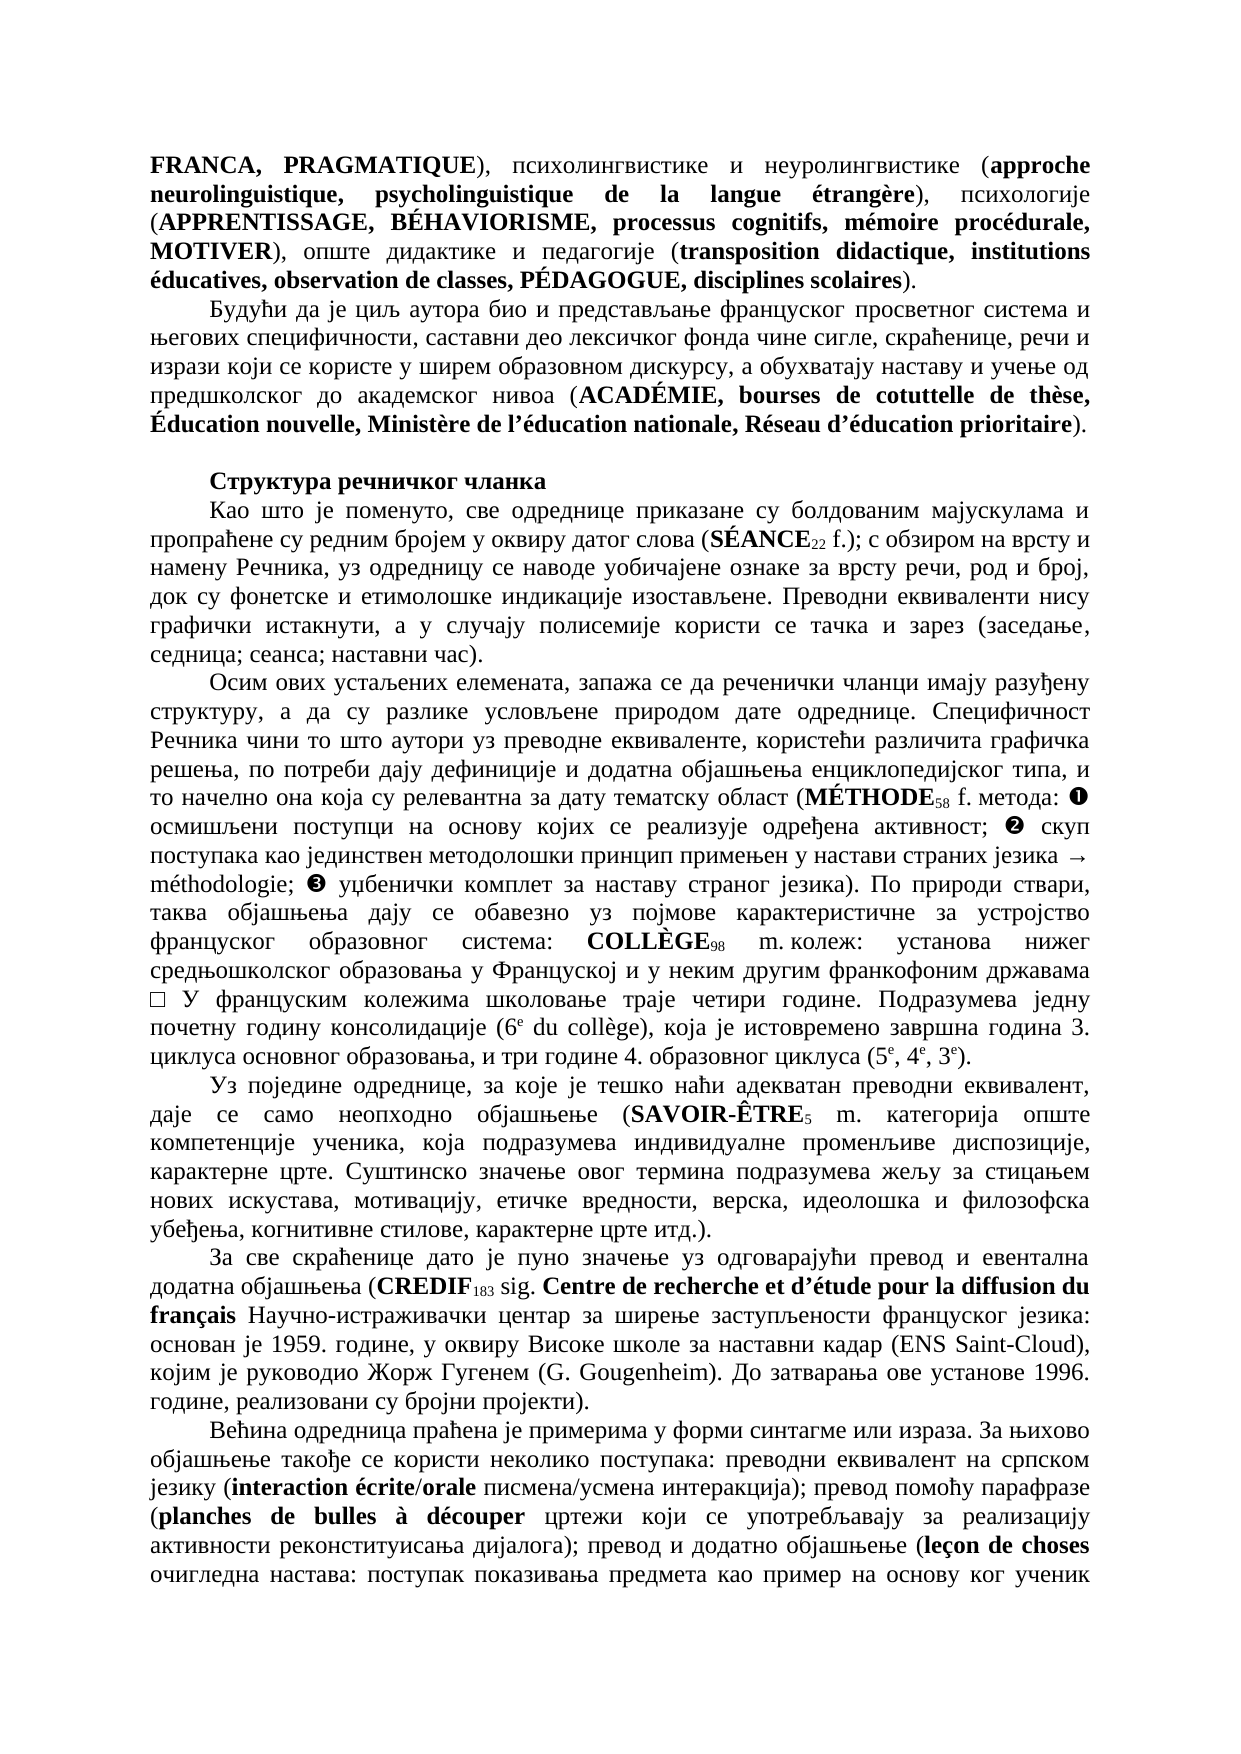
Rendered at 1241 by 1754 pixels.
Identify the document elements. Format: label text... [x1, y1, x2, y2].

text За све скраћенице дато је пуно значење уз одговарајући превод и евентална додатна објашњења (CREDIF183 sig. Centre de recherche et d’étude pour la diffusion du français Научно-истраживачки центар за ширење заступљености француског језика: основан је 1959. године, у оквиру Високе школе за наставни кадар (ENS Saint-Cloud), којим је руководио Жорж Гугенем (G. Gougenheim). До затварања ове установе 1996. године, реализовани су бројни пројекти). [150, 1242, 1090, 1415]
text Будући да је циљ аутора био и представљање француског просветног система и његових специфичности, саставни део лексичког фонда чине сигле, скраћенице, речи и изрази који се користе у ширем образовном дискурсу, а обухватају наставу и учење од предшколског до академског нивоа (ACADÉMIE, bourses de cotuttelle de thèse, Éducation nouvelle, Ministère de l’éducation nationale, Réseau d’éducation prioritaire). [150, 294, 1090, 437]
text Осим ових устаљених елемената, запажа се да реченички чланци имају разуђену структуру, а да су разлике условљене природом дате одреднице. Специфичност Речника чини то што аутори уз преводне еквиваленте, користећи различита графичка решења, по потреби дају дефиниције и додатна објашњења енциклопедијског типа, и то начелно она која су релевантна за дату тематску област (MÉTHODE58 f. метода: осмишљени поступци на основу којих се реализује одређена активност; скуп поступака као јединствен методолошки принцип примењен у настави страних језика → méthodologie; уџбенички комплет за наставу страног језика). По природи ствари, таква објашњења дају се обавезно уз појмове карактеристичне за устројство француског образовног система: COLLÈGE98 m. колеж: установа нижег средњошколског образовања у Француској и у неким другим франкофоним државама □ У француским колежима школовање траје четири године. Подразумева једну почетну годину консолидације (6e du collège), која је истовремено завршна година 3. циклуса основног образовања, и три године 4. образовног циклуса (5e, 4e, 3e). [150, 667, 1090, 1070]
text Структура речничког чланка [150, 466, 1090, 495]
text Као што је поменуто, све одреднице приказане су болдованим мајускулама и пропраћене су редним бројем у оквиру датог слова (SÉANCE22 f.); с обзиром на врсту и намену Речника, уз одредницу се наводе уобичајене ознаке за врсту речи, род и број, док су фонетске и етимолошке индикације изостављене. Преводни еквиваленти нису графички истакнути, а у случају полисемије користи се тачка и зарез (заседање, седница; сеанса; наставни час). [150, 495, 1090, 667]
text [150, 1415, 1090, 1587]
text Уз поједине одреднице, за које је тешко наћи адекватан преводни еквивалент, даје се само неопходно објашњење (SAVOIR-ÊTRE5 m. категорија опште компетенције ученика, која подразумева индивидуалне променљиве диспозиције, карактерне црте. Суштинско значење овог термина подразумева жељу за стицањем нових искустава, мотивацију, етичке вредности, верска, идеолошка и филозофска убеђења, когнитивне стилове, карактерне црте итд.). [150, 1070, 1090, 1242]
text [150, 150, 1090, 294]
